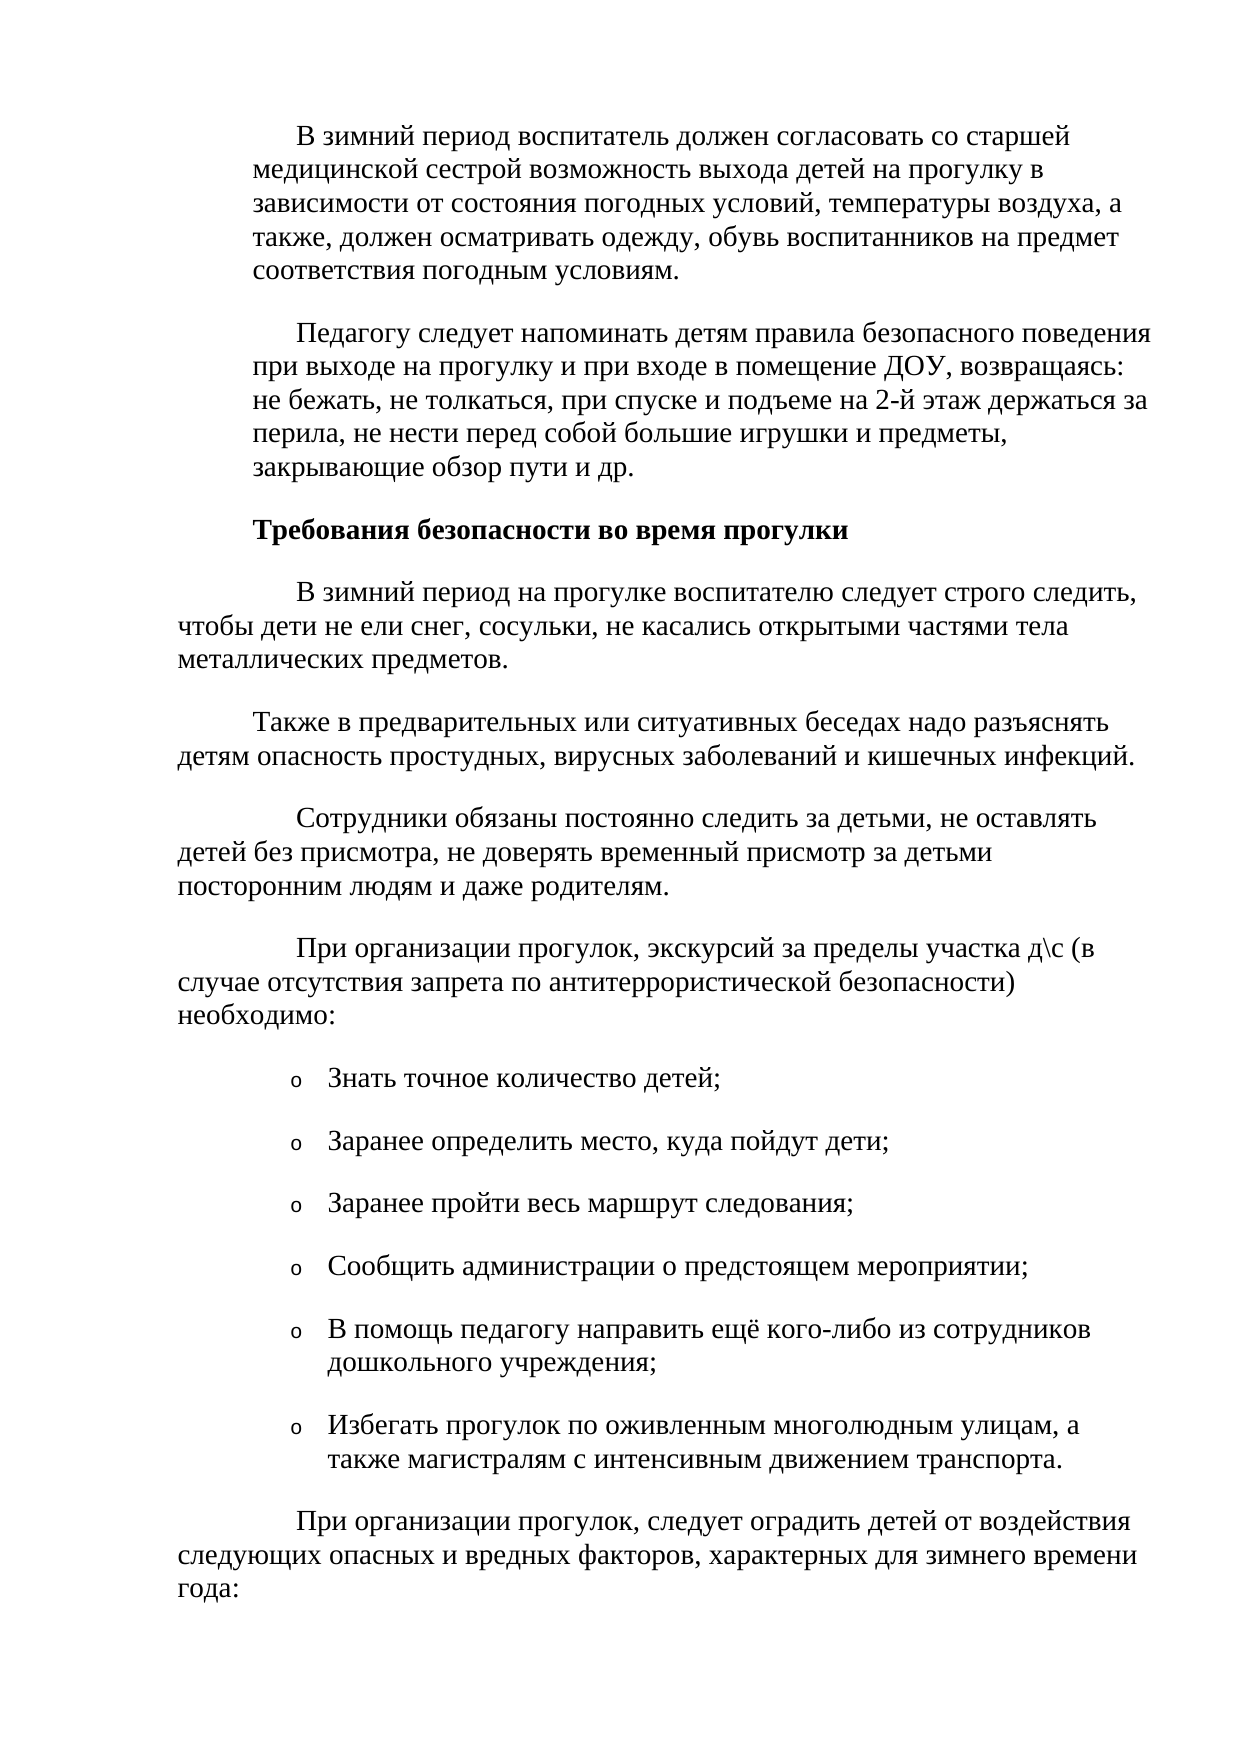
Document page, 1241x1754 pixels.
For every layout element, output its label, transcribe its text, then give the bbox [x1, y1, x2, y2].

text Требования безопасности во время прогулки [252, 512, 1152, 545]
text Также в предварительных или ситуативных беседах надо разъяснять детям опасность простудных, вирусных заболеваний и кишечных инфекций. [177, 704, 1152, 771]
list Сообщить администрации о предстоящем мероприятии; [290, 1248, 1152, 1282]
text При организации прогулок, экскурсий за пределы участка д\с (в случае отсутствия запрета по антитеррористической безопасности) необходимо: [177, 930, 1152, 1031]
text Педагогу следует напоминать детям правила безопасного поведения при выходе на прогулку и при входе в помещение ДОУ, возвращаясь: не бежать, не толкаться, при спуске и подъеме на 2-й этаж держаться за перила, не нести перед собой большие игрушки и предметы, закрывающие обзор пути и др. [252, 315, 1152, 483]
text При организации прогулок, следует оградить детей от воздействия следующих опасных и вредных факторов, характерных для зимнего времени года: [177, 1503, 1152, 1604]
list Избегать прогулок по оживленным многолюдным улицам, а также магистралям с интенсивным движением транспорта. [290, 1407, 1152, 1474]
list Заранее определить место, куда пойдут дети; [290, 1123, 1152, 1156]
list Знать точное количество детей; [290, 1060, 1152, 1094]
text Сотрудники обязаны постоянно следить за детьми, не оставлять детей без присмотра, не доверять временный присмотр за детьми посторонним людям и даже родителям. [177, 801, 1152, 901]
list Заранее пройти весь маршрут следования; [290, 1186, 1152, 1219]
text В зимний период на прогулке воспитателю следует строго следить, чтобы дети не ели снег, сосульки, не касались открытыми частями тела металлических предметов. [177, 574, 1152, 675]
text В зимний период воспитатель должен согласовать со старшей медицинской сестрой возможность выхода детей на прогулку в зависимости от состояния погодных условий, температуры воздуха, а также, должен осматривать одежду, обувь воспитанников на предмет соответствия погодным условиям. [252, 118, 1152, 286]
list В помощь педагогу направить ещё кого-либо из сотрудников дошкольного учреждения; [290, 1311, 1152, 1378]
